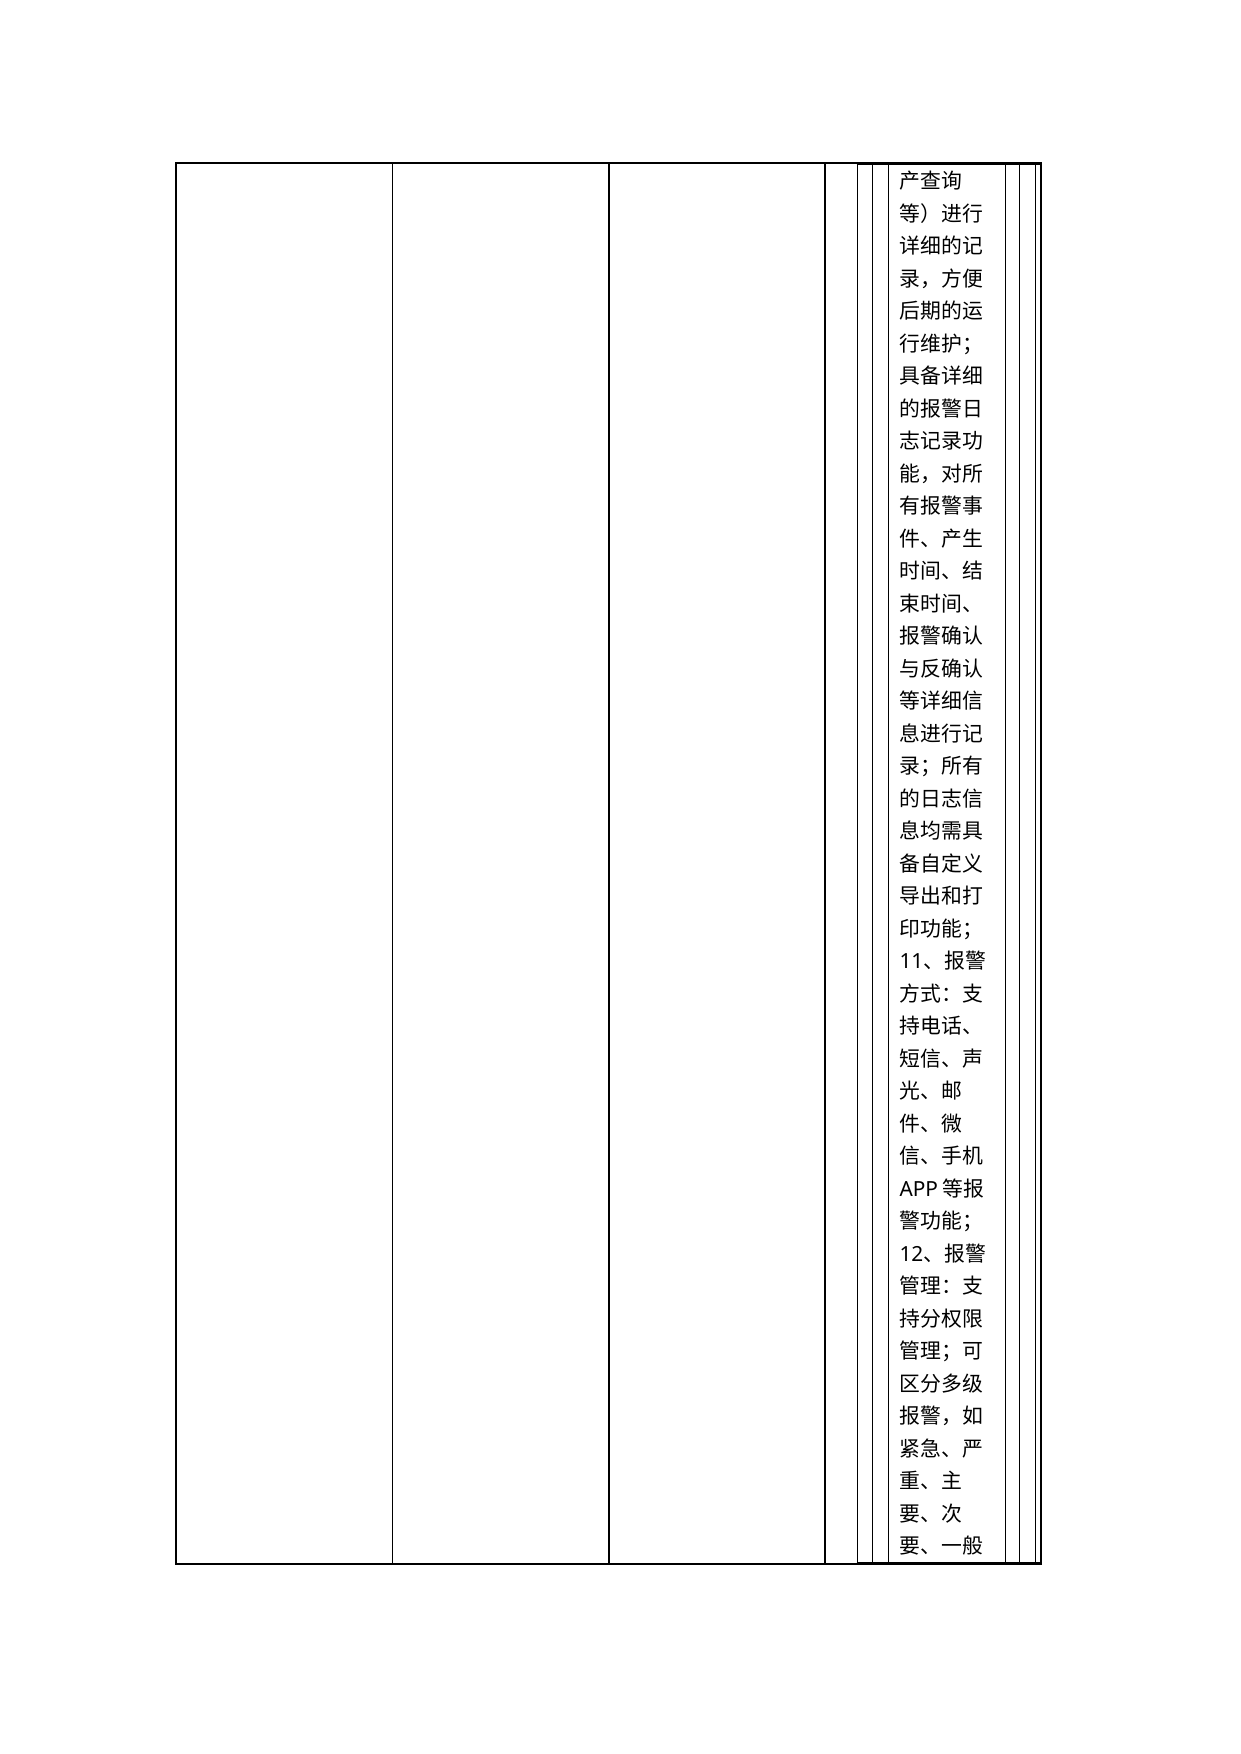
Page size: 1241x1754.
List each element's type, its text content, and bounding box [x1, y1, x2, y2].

table_cell 1 [393, 164, 608, 1563]
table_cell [858, 165, 872, 1562]
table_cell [826, 164, 857, 1563]
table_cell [1020, 165, 1035, 1562]
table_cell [1006, 165, 1019, 1562]
table_cell [610, 164, 824, 1563]
table_cell [177, 164, 392, 1563]
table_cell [873, 165, 888, 1562]
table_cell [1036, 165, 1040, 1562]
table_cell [889, 165, 1005, 1562]
